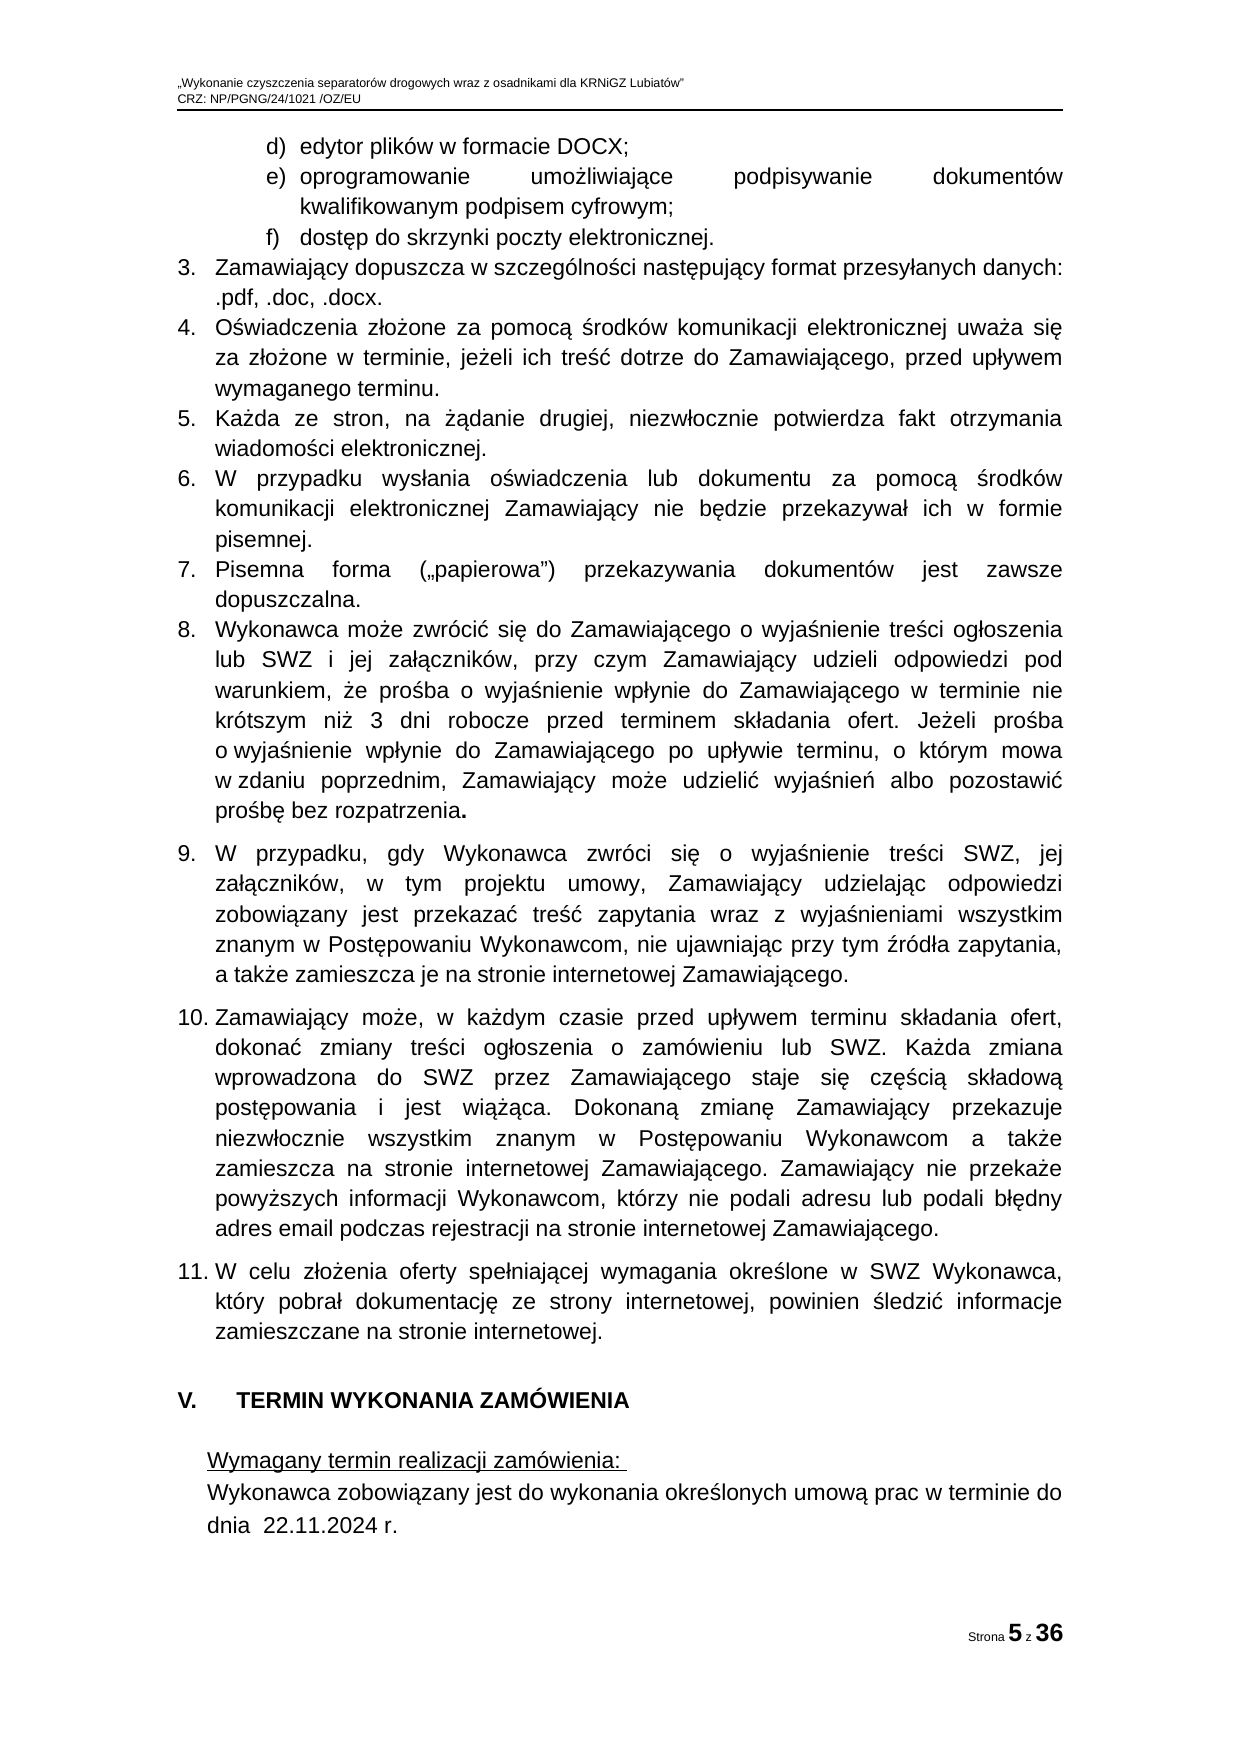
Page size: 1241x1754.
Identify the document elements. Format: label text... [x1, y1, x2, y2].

list edytor plików w formacie DOCX; [266, 133, 1063, 159]
list Oświadczenia złożone za pomocą środków komunikacji elektronicznej uważa się za złożone w terminie, jeżeli ich treść dotrze do Zamawiającego, przed upływem wymaganego terminu. [177, 314, 1063, 401]
list Zamawiający może, w każdym czasie przed upływem terminu składania ofert, dokonać zmiany treści ogłoszenia o zamówieniu lub SWZ. Każda zmiana wprowadzona do SWZ przez Zamawiającego staje się częścią składową postępowania i jest wiążąca. Dokonaną zmianę Zamawiający przekazuje niezwłocznie wszystkim znanym w Postępowaniu Wykonawcom a także zamieszcza na stronie internetowej Zamawiającego. Zamawiający nie przekaże powyższych informacji Wykonawcom, którzy nie podali adresu lub podali błędny adres email podczas rejestracji na stronie internetowej Zamawiającego. [177, 1004, 1063, 1242]
list W celu złożenia oferty spełniającej wymagania określone w SWZ Wykonawca, który pobrał dokumentację ze strony internetowej, powinien śledzić informacje zamieszczane na stronie internetowej. [177, 1258, 1063, 1345]
list W przypadku, gdy Wykonawca zwróci się o wyjaśnienie treści SWZ, jej załączników, w tym projektu umowy, Zamawiający udzielając odpowiedzi zobowiązany jest przekazać treść zapytania wraz z wyjaśnieniami wszystkim znanym w Postępowaniu Wykonawcom, nie ujawniając przy tym źródła zapytania, a także zamieszcza je na stronie internetowej Zamawiającego. [177, 840, 1063, 987]
list Zamawiający dopuszcza w szczególności następujący format przesyłanych danych: .pdf, .doc, .docx. [177, 254, 1063, 310]
subtitle V. TERMIN WYKONANIA ZAMÓWIENIA [177, 1387, 1063, 1414]
list Pisemna forma („papierowa”) przekazywania dokumentów jest zawsze dopuszczalna. [177, 556, 1063, 612]
text Wykonawca zobowiązany jest do wykonania określonych umową prac w terminie do dnia 22.11.2024 r. [207, 1473, 1063, 1540]
list dostęp do skrzynki poczty elektronicznej. [266, 223, 1063, 250]
text Wymagany termin realizacji zamówienia: [207, 1447, 1063, 1473]
list W przypadku wysłania oświadczenia lub dokumentu za pomocą środków komunikacji elektronicznej Zamawiający nie będzie przekazywał ich w formie pisemnej. [177, 465, 1063, 552]
list Każda ze stron, na żądanie drugiej, niezwłocznie potwierdza fakt otrzymania wiadomości elektronicznej. [177, 405, 1063, 461]
list Wykonawca może zwrócić się do Zamawiającego o wyjaśnienie treści ogłoszenia lub SWZ i jej załączników, przy czym Zamawiający udzieli odpowiedzi pod warunkiem, że prośba o wyjaśnienie wpłynie do Zamawiającego w terminie nie krótszym niż 3 dni robocze przed terminem składania ofert. Jeżeli prośba o wyjaśnienie wpłynie do Zamawiającego po upływie terminu, o którym mowa w zdaniu poprzednim, Zamawiający może udzielić wyjaśnień albo pozostawić prośbę bez rozpatrzenia. [177, 616, 1063, 824]
list oprogramowanie umożliwiające podpisywanie dokumentów kwalifikowanym podpisem cyfrowym; [266, 163, 1063, 220]
